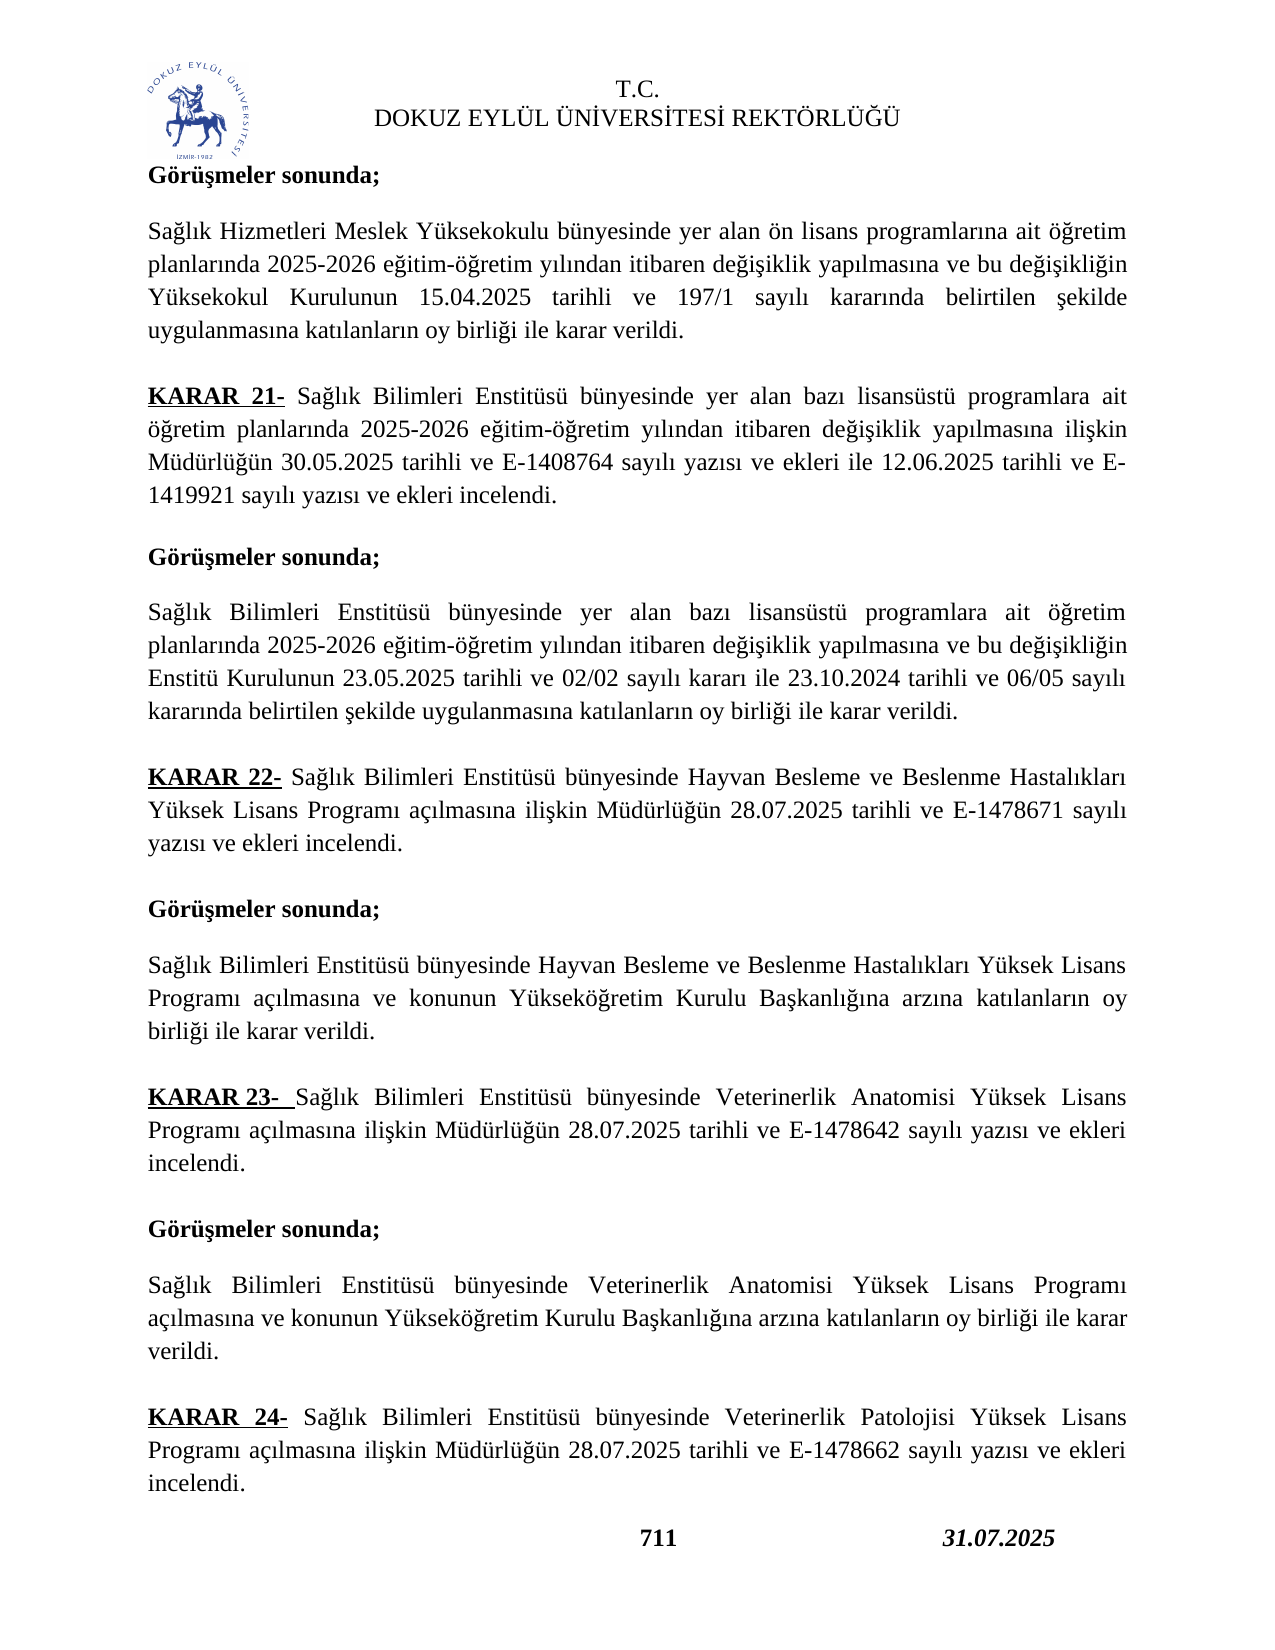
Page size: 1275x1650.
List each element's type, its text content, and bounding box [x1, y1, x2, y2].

text KARAR 23- Sağlık Bilimleri Enstitüsü bünyesinde Veterinerlik Anatomisi Yüksek Lisans Programı açılmasına ilişkin Müdürlüğün 28.07.2025 tarihli ve E-1478642 sayılı yazısı ve ekleri incelendi. [148, 1082, 1127, 1177]
picture [147, 62, 249, 159]
text KARAR 22- Sağlık Bilimleri Enstitüsü bünyesinde Hayvan Besleme ve Beslenme Hastalıkları Yüksek Lisans Programı açılmasına ilişkin Müdürlüğün 28.07.2025 tarihli ve E-1478671 sayılı yazısı ve ekleri incelendi. [148, 762, 1127, 857]
text Sağlık Bilimleri Enstitüsü bünyesinde Hayvan Besleme ve Beslenme Hastalıkları Yüksek Lisans Programı açılmasına ve konunun Yükseköğretim Kurulu Başkanlığına arzına katılanların oy birliği ile karar verildi. [148, 950, 1127, 1045]
text Görüşmeler sonunda; [148, 160, 1127, 189]
text Sağlık Bilimleri Enstitüsü bünyesinde Veterinerlik Anatomisi Yüksek Lisans Programı açılmasına ve konunun Yükseköğretim Kurulu Başkanlığına arzına katılanların oy birliği ile karar verildi. [148, 1270, 1127, 1365]
text Görüşmeler sonunda; [148, 1214, 1127, 1243]
text KARAR 24- Sağlık Bilimleri Enstitüsü bünyesinde Veterinerlik Patolojisi Yüksek Lisans Programı açılmasına ilişkin Müdürlüğün 28.07.2025 tarihli ve E-1478662 sayılı yazısı ve ekleri incelendi. [148, 1402, 1127, 1497]
text Sağlık Hizmetleri Meslek Yüksekokulu bünyesinde yer alan ön lisans programlarına ait öğretim planlarında 2025-2026 eğitim-öğretim yılından itibaren değişiklik yapılmasına ve bu değişikliğin Yüksekokul Kurulunun 15.04.2025 tarihli ve 197/1 sayılı kararında belirtilen şekilde uygulanmasına katılanların oy birliği ile karar verildi. [148, 216, 1127, 343]
text Görüşmeler sonunda; [148, 542, 1127, 570]
text Sağlık Bilimleri Enstitüsü bünyesinde yer alan bazı lisansüstü programlara ait öğretim planlarında 2025-2026 eğitim-öğretim yılından itibaren değişiklik yapılmasına ve bu değişikliğin Enstitü Kurulunun 23.05.2025 tarihli ve 02/02 sayılı kararı ile 23.10.2024 tarihli ve 06/05 sayılı kararında belirtilen şekilde uygulanmasına katılanların oy birliği ile karar verildi. [148, 597, 1127, 725]
text KARAR 21- Sağlık Bilimleri Enstitüsü bünyesinde yer alan bazı lisansüstü programlara ait öğretim planlarında 2025-2026 eğitim-öğretim yılından itibaren değişiklik yapılmasına ilişkin Müdürlüğün 30.05.2025 tarihli ve E-1408764 sayılı yazısı ve ekleri ile 12.06.2025 tarihli ve E-1419921 sayılı yazısı ve ekleri incelendi. [148, 381, 1127, 509]
text Görüşmeler sonunda; [148, 894, 1127, 923]
